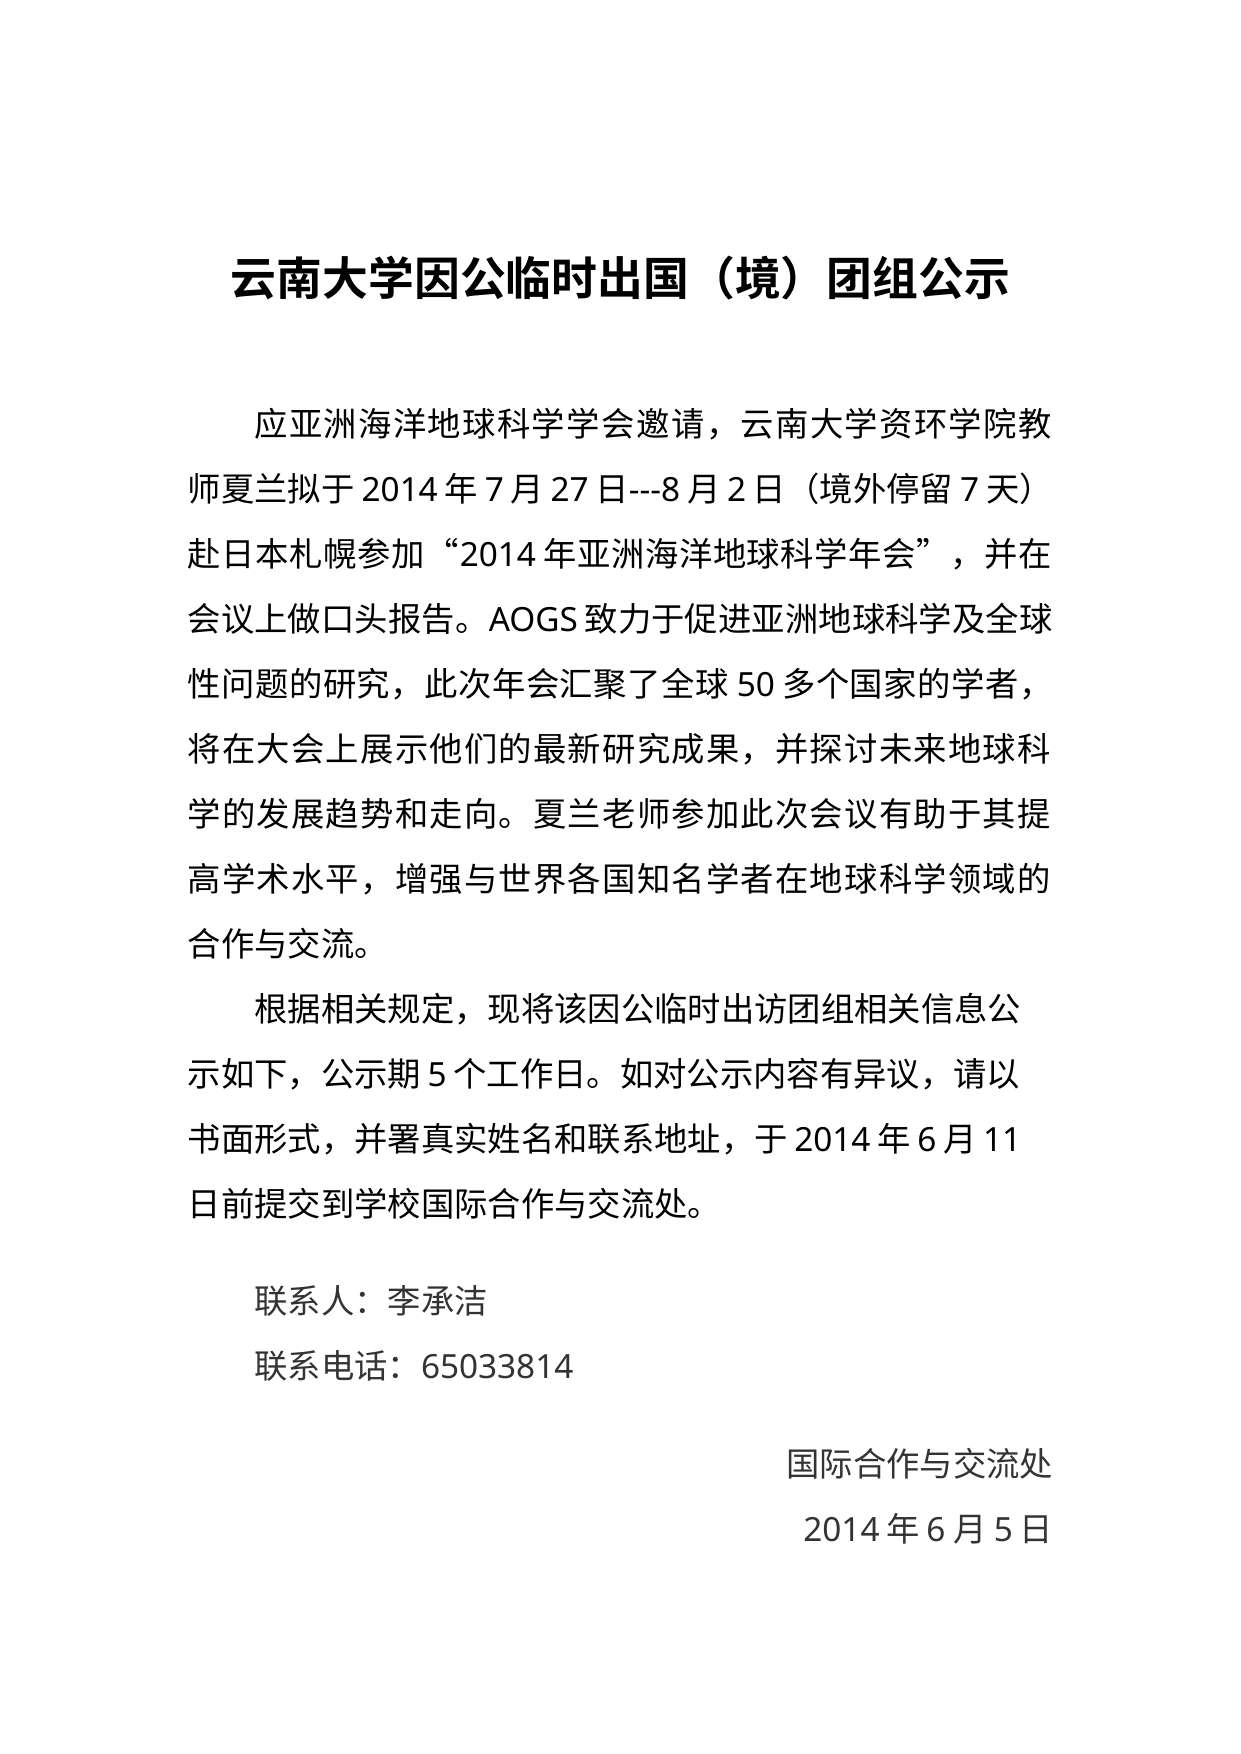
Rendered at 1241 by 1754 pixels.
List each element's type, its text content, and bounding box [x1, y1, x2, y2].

text 联系电话：65033814 [187, 1332, 1053, 1397]
text 2014年6 月5日 [187, 1494, 1053, 1559]
text 联系人：李承洁 [187, 1267, 1053, 1332]
text 国际合作与交流处 [187, 1429, 1053, 1494]
text 应亚洲海洋地球科学学会邀请，云南大学资环学院教师夏兰拟于2014年7月27日---8月2日（境外停留7天）赴日本札幌参加“2014年亚洲海洋地球科学年会”，并在会议上做口头报告。AOGS致力于促进亚洲地球科学及全球性问题的研究，此次年会汇聚了全球50多个国家的学者，将在大会上展示他们的最新研究成果，并探讨未来地球科学的发展趋势和走向。夏兰老师参加此次会议有助于其提高学术水平，增强与世界各国知名学者在地球科学领域的合作与交流。 [187, 389, 1053, 974]
text 云南大学因公临时出国（境）团组公示 [187, 227, 1053, 324]
text 根据相关规定，现将该因公临时出访团组相关信息公示如下，公示期5个工作日。如对公示内容有异议，请以书面形式，并署真实姓名和联系地址，于2014年6月11日前提交到学校国际合作与交流处。 [187, 974, 1053, 1234]
